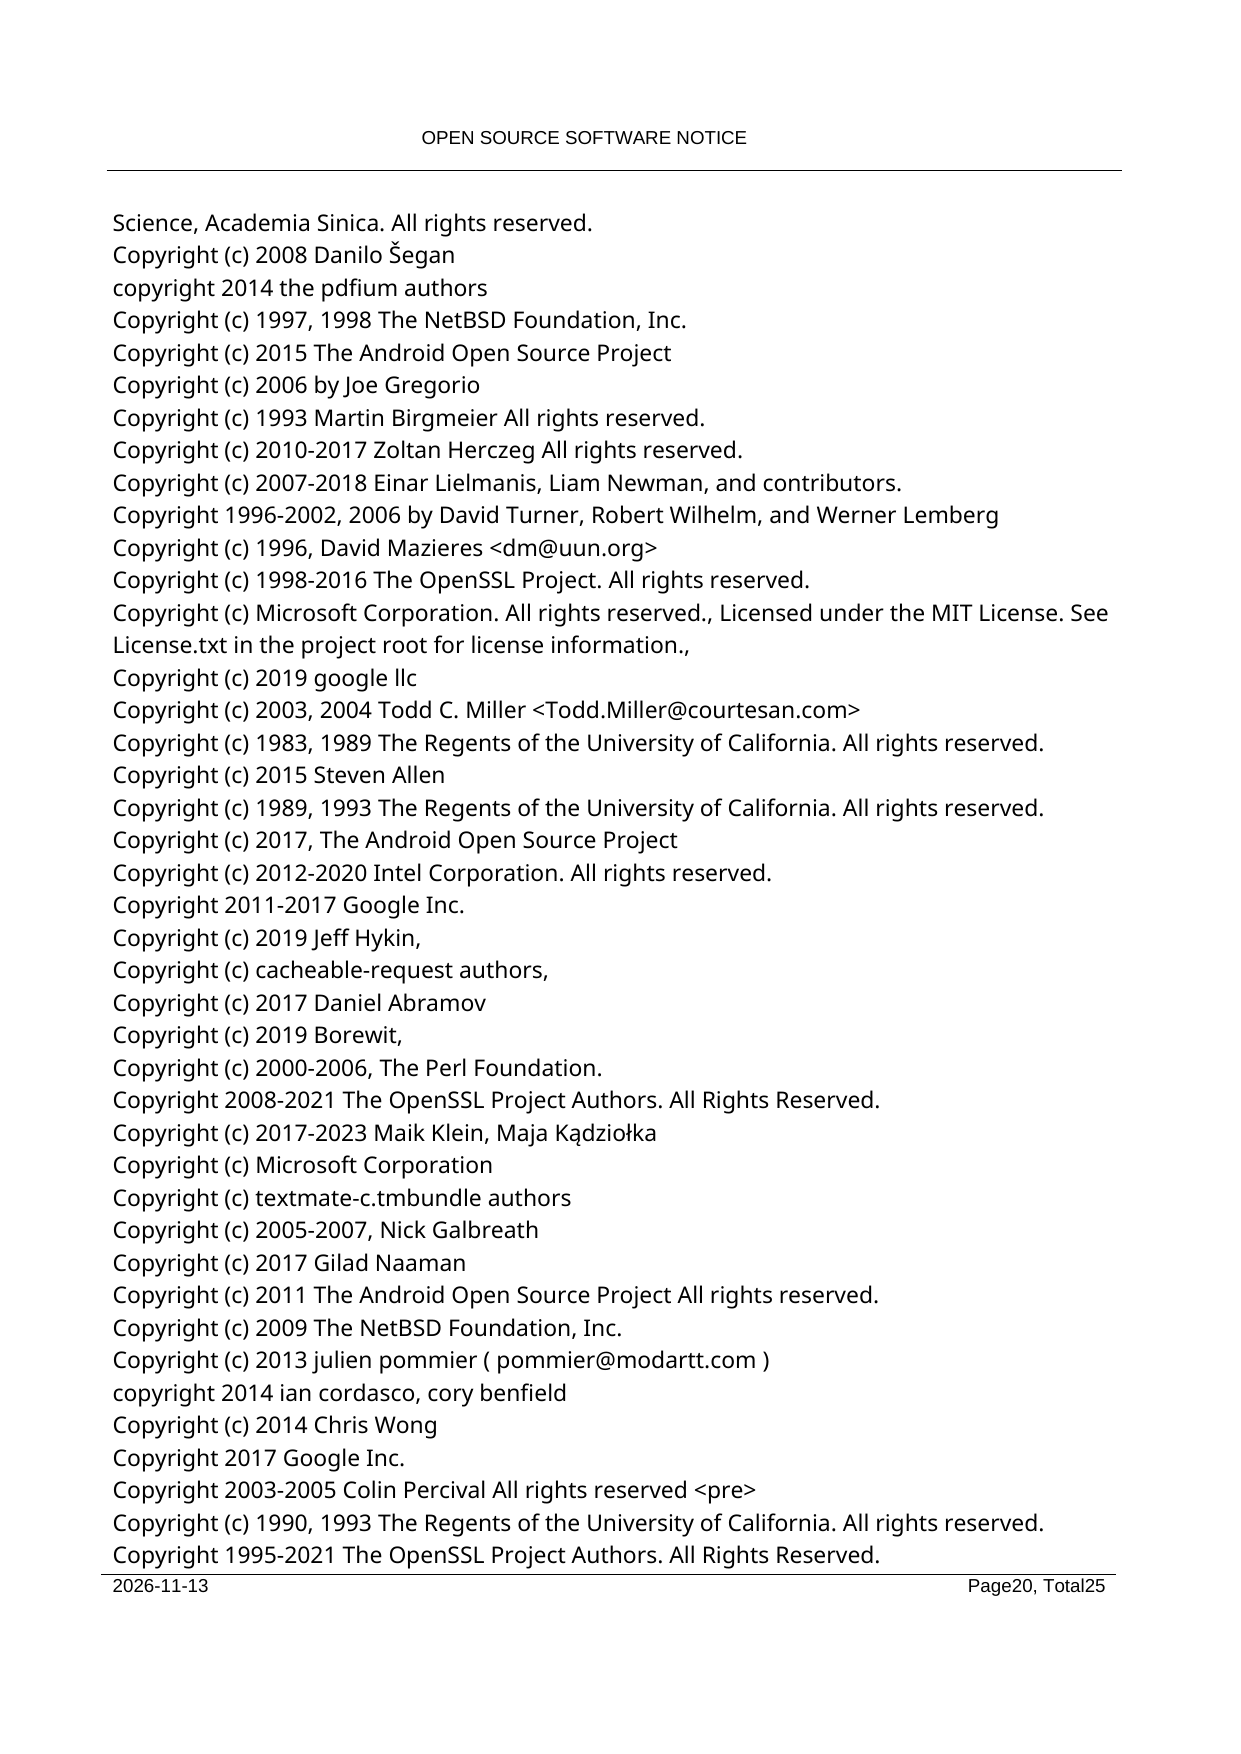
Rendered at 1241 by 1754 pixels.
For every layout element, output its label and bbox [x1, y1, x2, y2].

text [112, 206, 1128, 1571]
